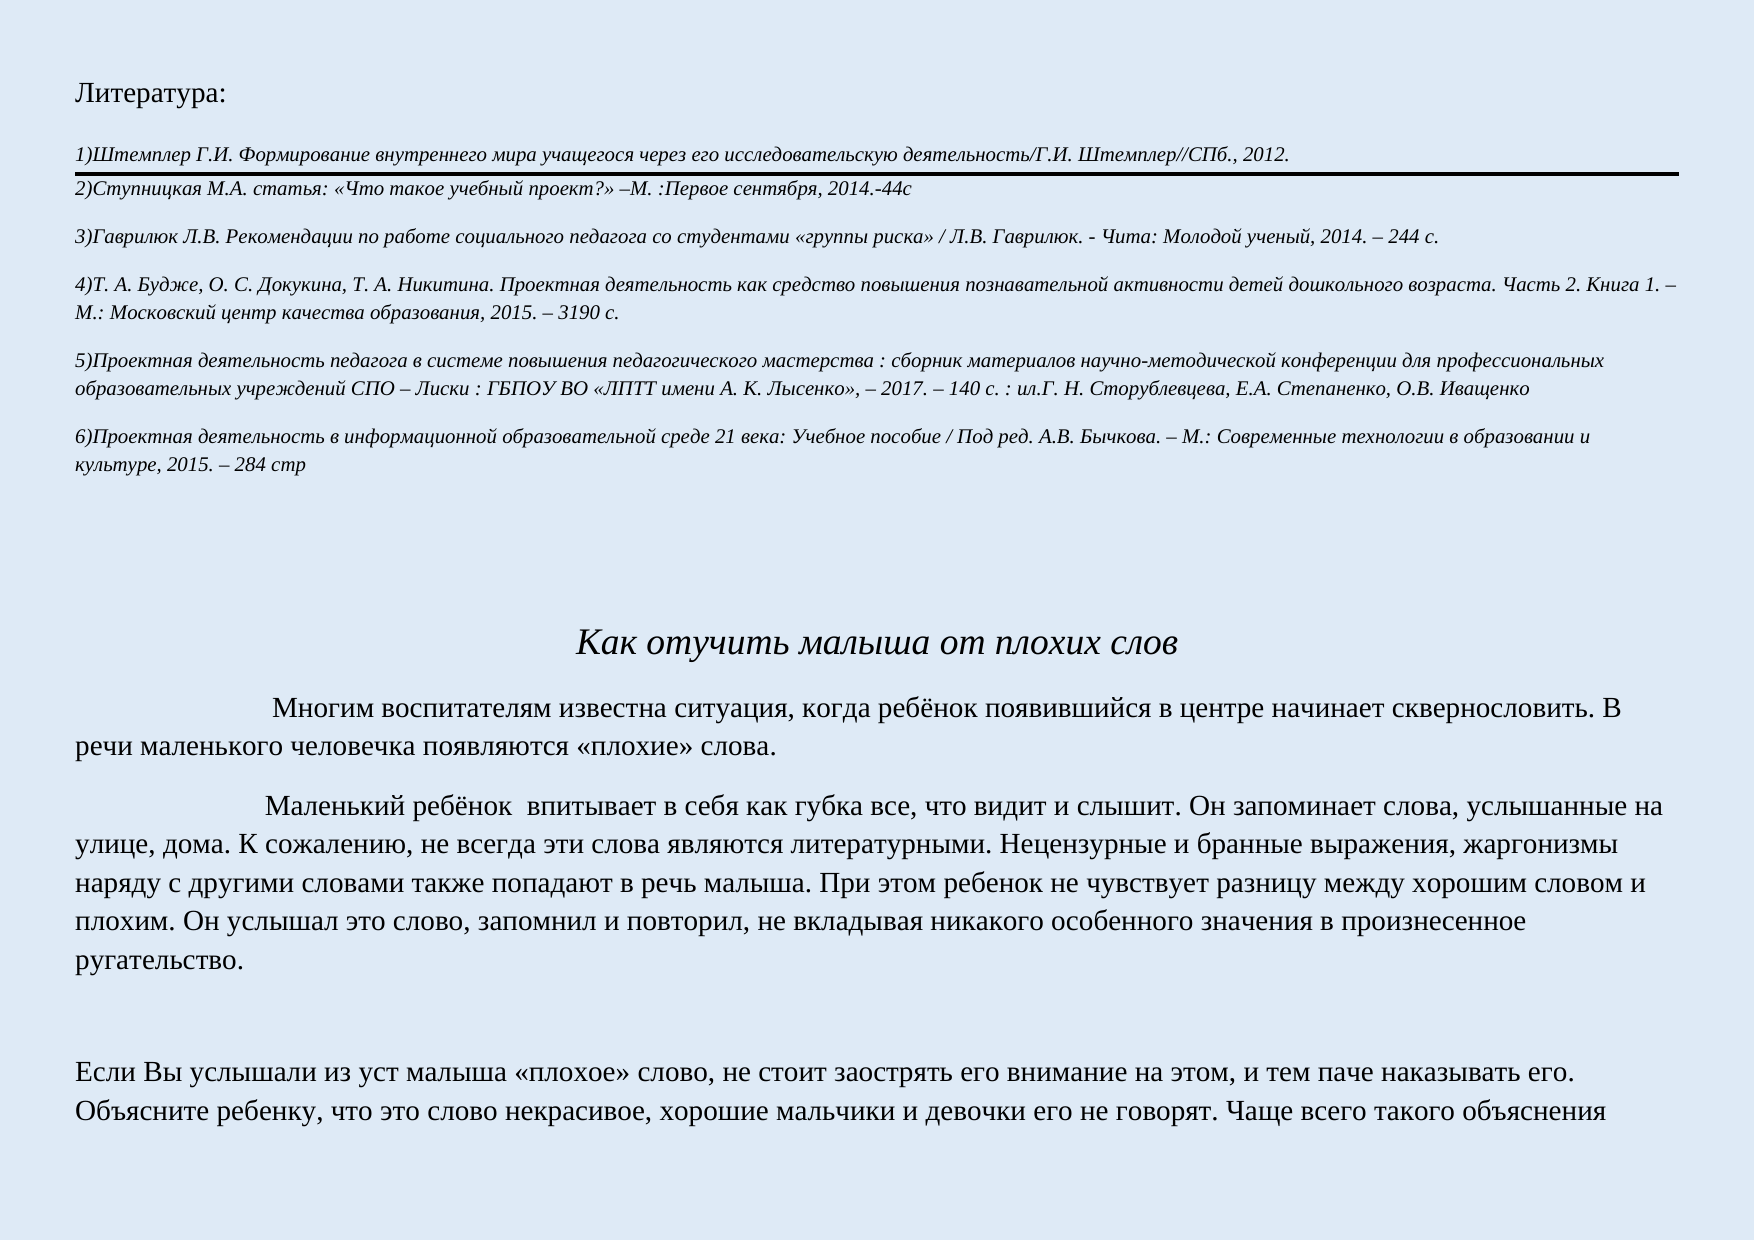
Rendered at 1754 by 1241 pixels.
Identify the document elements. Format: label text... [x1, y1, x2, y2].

text Как отучить малыша от плохих слов [75, 619, 1679, 662]
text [75, 1054, 1679, 1126]
text Маленький ребёнок впитывает в себя как губка все, что видит и слышит. Он запоминает слова, услышанные на улице, дома. К сожалению, не всегда эти слова являются литературными. Нецензурные и бранные выражения, жаргонизмы наряду с другими словами также попадают в речь малыша. При этом ребенок не чувствует разницу между хорошим словом и плохим. Он услышал это слово, запомнил и повторил, не вкладывая никакого особенного значения в произнесенное ругательство. [75, 788, 1679, 975]
text 4)Т. А. Будже, О. С. Докукина, Т. А. Никитина. Проектная деятельность как средство повышения познавательной активности детей дошкольного возраста. Часть 2. Книга 1. – М.: Московский центр качества образования, 2015. – 3190 с. [75, 272, 1679, 324]
text 1)Штемплер Г.И. Формирование внутреннего мира учащегося через его исследовательскую деятельность/Г.И. Штемплер//СПб., 2012. [75, 142, 1679, 172]
text Литература: [75, 75, 1679, 108]
text Многим воспитателям известна ситуация, когда ребёнок появившийся в центре начинает сквернословить. В речи маленького человечка появляются «плохие» слова. [75, 690, 1679, 762]
text 3)Гаврилюк Л.В. Рекомендации по работе социального педагога со студентами «группы риска» / Л.В. Гаврилюк. - Чита: Молодой ученый, 2014. – 244 с. [75, 224, 1679, 248]
text 6)Проектная деятельность в информационной образовательной среде 21 века: Учебное пособие / Под ред. А.В. Бычкова. – М.: Современные технологии в образовании и культуре, 2015. – 284 стр [75, 424, 1679, 476]
text 2)Ступницкая М.А. статья: «Что такое учебный проект?» –М. :Первое сентября, 2014.-44с [75, 176, 1679, 199]
text 5)Проектная деятельность педагога в системе повышения педагогического мастерства : сборник материалов научно-методической конференции для профессиональных образовательных учреждений СПО – Лиски : ГБПОУ ВО «ЛПТТ имени А. К. Лысенко», – 2017. – 140 с. : ил.Г. Н. Сторублевцева, Е.А. Степаненко, О.В. Иващенко [75, 348, 1679, 400]
